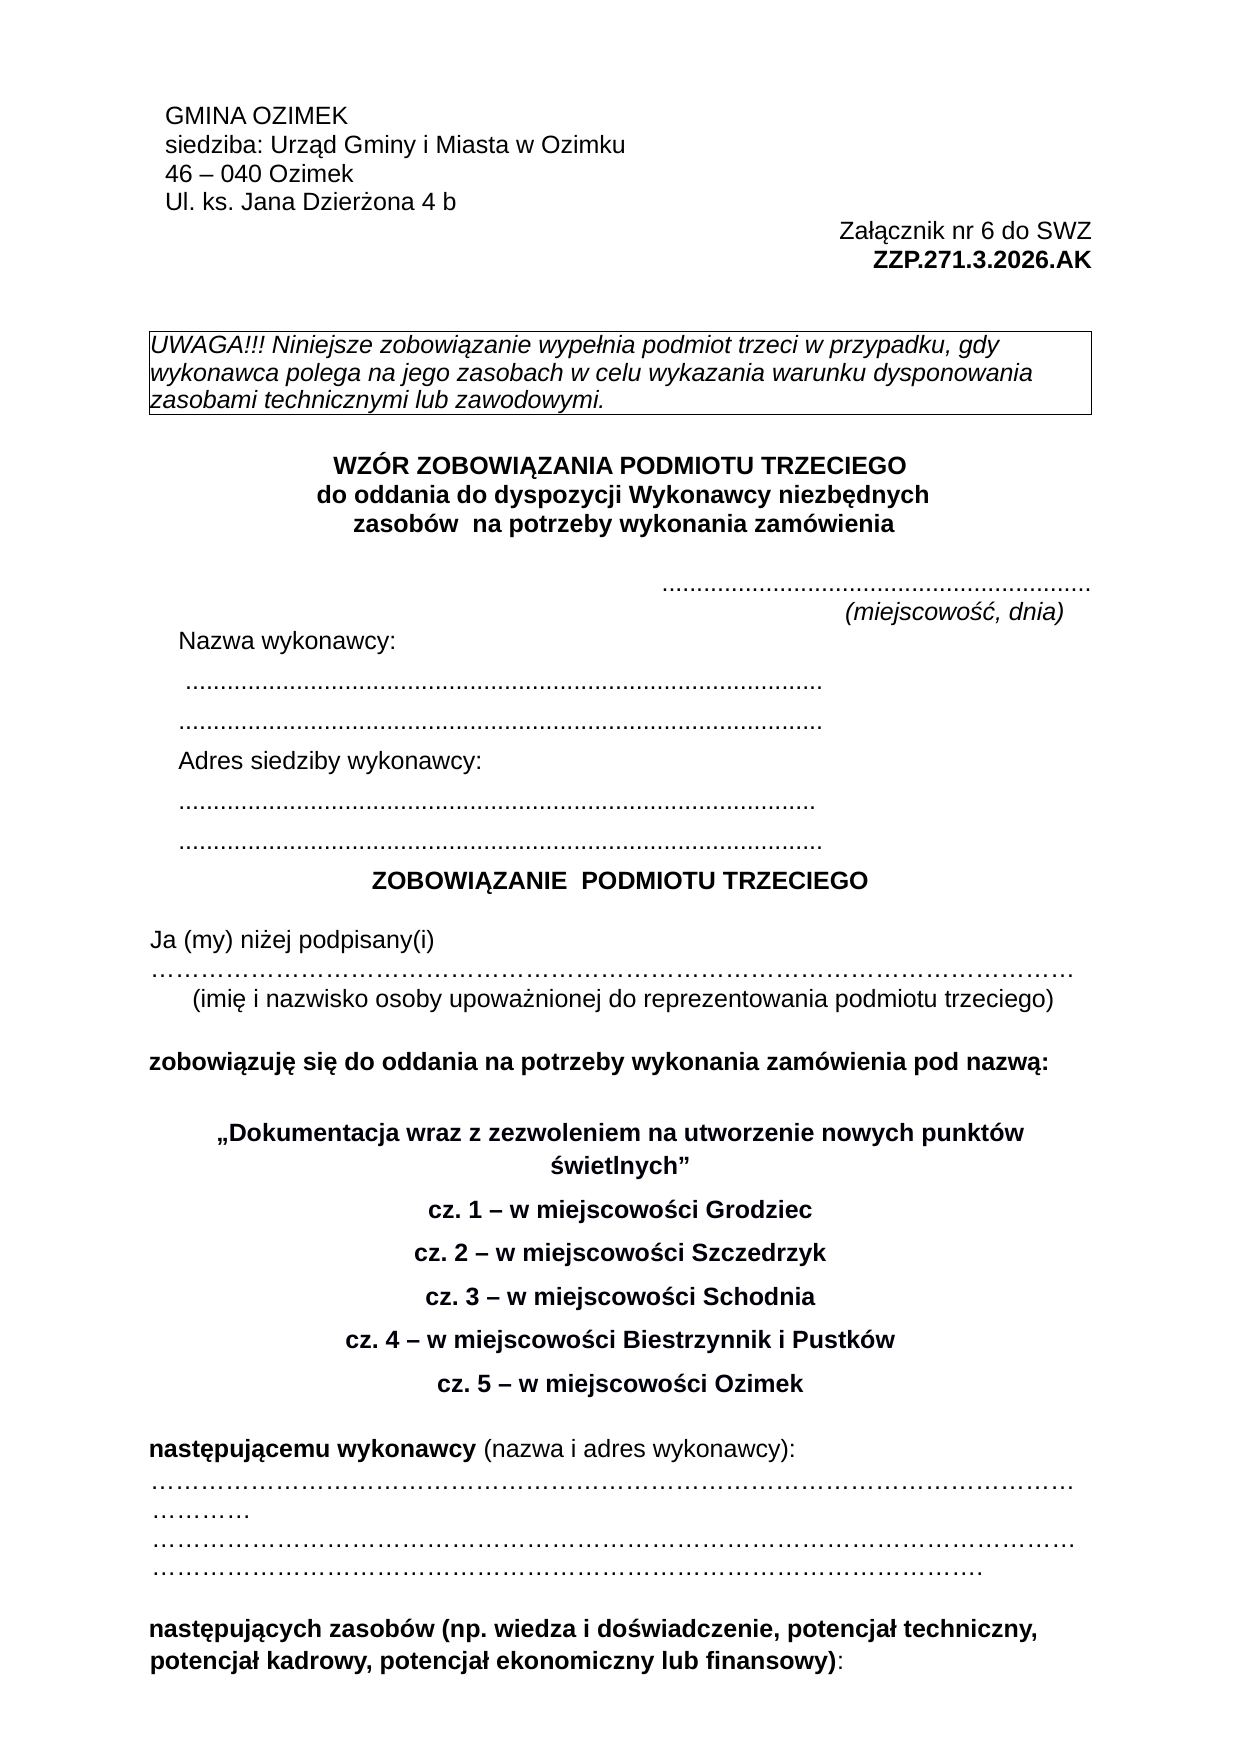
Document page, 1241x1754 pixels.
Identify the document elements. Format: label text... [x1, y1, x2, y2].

text (imię i nazwisko osoby upoważnionej do reprezentowania podmiotu trzeciego) [150, 984, 1091, 1013]
text zobowiązuję się do oddania na potrzeby wykonania zamówienia pod nazwą: [148, 1047, 1091, 1076]
text ………………………………………………………………………………………………… [150, 954, 1091, 983]
text ............................................................................................. [178, 706, 1091, 734]
text następujących zasobów (np. wiedza i doświadczenie, potencjał techniczny, potencjał kadrowy, potencjał ekonomiczny lub finansowy): [148, 1614, 1091, 1675]
text ZZP.271.3.2026.AK [150, 245, 1092, 273]
text .............................................................. [150, 568, 1092, 597]
text (miejscowość, dnia) [150, 597, 1091, 626]
text następującemu wykonawcy (nazwa i adres wykonawcy): [148, 1434, 1091, 1463]
text cz. 2 – w miejscowości Szczedrzyk [150, 1238, 1091, 1267]
text cz. 3 – w miejscowości Schodnia [150, 1282, 1091, 1310]
text cz. 5 – w miejscowości Ozimek [150, 1368, 1091, 1397]
text cz. 1 – w miejscowości Grodziec [150, 1195, 1091, 1223]
text Adres siedziby wykonawcy: [178, 746, 1091, 774]
text ZOBOWIĄZANIE PODMIOTU TRZECIEGO [150, 866, 1090, 894]
text ............................................................................................. [178, 826, 1091, 854]
text cz. 4 – w miejscowości Biestrzynnik i Pustków [150, 1325, 1091, 1354]
text ............................................................................................ [178, 666, 1091, 694]
text Ja (my) niżej podpisany(i) [150, 925, 1091, 953]
text Nazwa wykonawcy: [178, 626, 1091, 654]
text WZÓR ZOBOWIĄZANIA PODMIOTU TRZECIEGO [287, 451, 953, 479]
text …………………………………………………………………………………………………………… …………………………………………………………………………………………………………………………………………………………………………………………. [150, 1466, 1091, 1581]
text UWAGA!!! Niniejsze zobowiązanie wypełnia podmiot trzeci w przypadku, gdy wykonawca polega na jego zasobach w celu wykazania warunku dysponowania zasobami technicznymi lub zawodowymi. [150, 332, 1091, 414]
text „Dokumentacja wraz z zezwoleniem na utworzenie nowych punktów świetlnych” [150, 1118, 1091, 1180]
text Załącznik nr 6 do SWZ [150, 216, 1092, 245]
text do oddania do dyspozycji Wykonawcy niezbędnych zasobów na potrzeby wykonania zamówienia [287, 480, 959, 537]
text ............................................................................................ [178, 786, 1091, 814]
